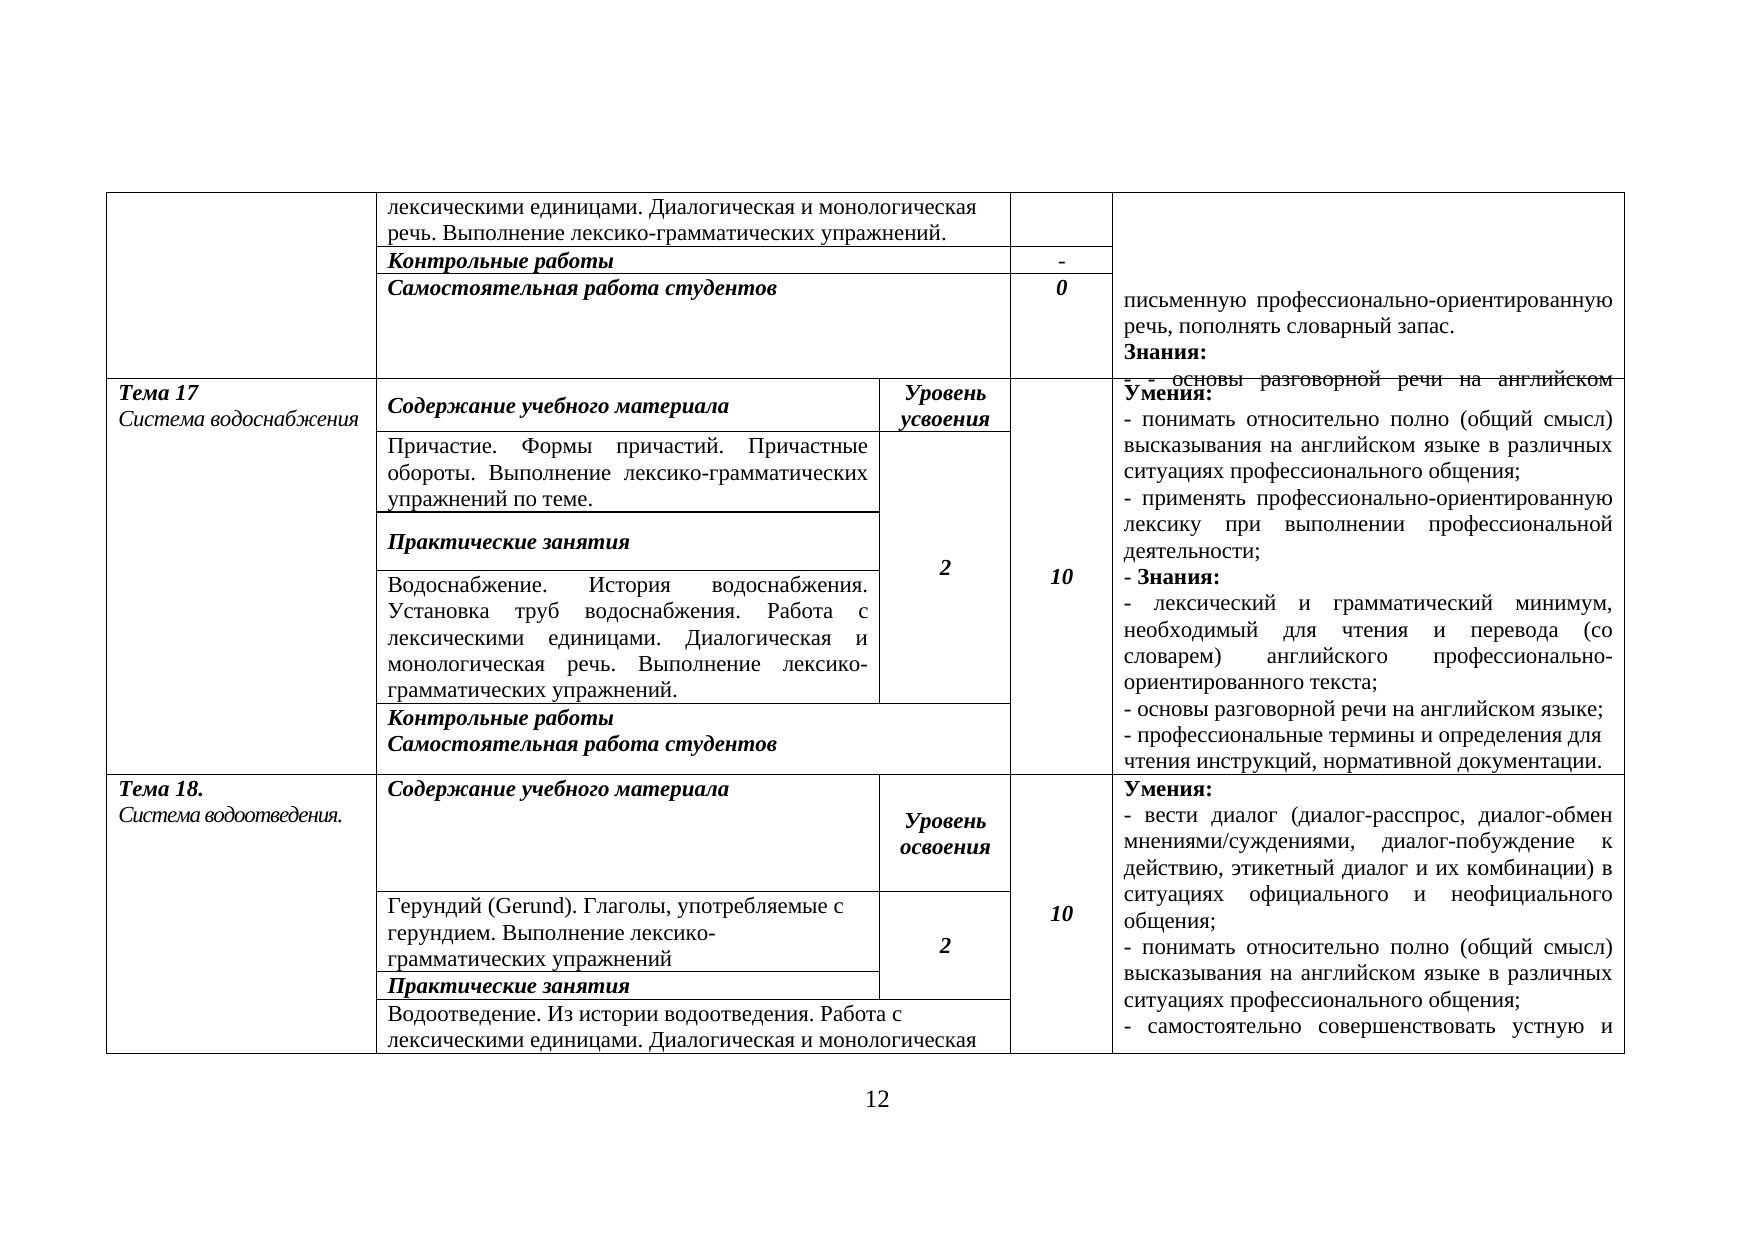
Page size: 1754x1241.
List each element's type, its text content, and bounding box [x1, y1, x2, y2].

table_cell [377, 193, 1010, 246]
table_cell 0 [1011, 274, 1112, 377]
table_cell Содержание учебного материала [377, 379, 879, 431]
table_cell 10 [1011, 775, 1112, 1052]
table_cell 2 [880, 432, 1010, 703]
table_cell Содержание учебного материала [377, 775, 879, 891]
table_cell Причастие. Формы причастий. Причастные обороты. Выполнение лексико-грамматических упражнений по теме. [377, 432, 879, 511]
table_cell 2 [880, 892, 1010, 999]
table_cell Умения: - понимать относительно полно (общий смысл) высказывания на английском языке в различных ситуациях профессионального общения; - применять профессионально-ориентированную лексику при выполнении профессиональной деятельности; - Знания: - лексический и грамматический минимум, необходимый для чтения и перевода (со словарем) английского профессионально-ориентированного текста; - основы разговорной речи на английском языке; - профессиональные термины и определения для чтения инструкций, нормативной документации. [1113, 379, 1624, 774]
table_cell Практические занятия [377, 972, 879, 999]
table_cell Самостоятельная работа студентов [377, 274, 1010, 377]
table_cell Тема 18. Система водоотведения. [107, 775, 376, 1052]
table_cell Умения: - вести диалог (диалог-расспрос, диалог-обмен мнениями/суждениями, диалог-побуждение к действию, этикетный диалог и их комбинации) в ситуациях официального и неофициального общения; - понимать относительно полно (общий смысл) высказывания на английском языке в различных ситуациях профессионального общения; - самостоятельно совершенствовать устную и письменную профессионально-ориентированную речь, пополнять словарный запас. Знания: - лексический и грамматический минимум, необходимый для чтения и перевода (со словарем) английского профессионально-ориентированного текста; - основы разговорной речи на английском языке. [1113, 775, 1624, 1052]
table_cell Контрольные работы [377, 247, 1010, 273]
table_cell Уровень усвоения [880, 379, 1010, 431]
table_cell 10 [1011, 379, 1112, 774]
table_cell Тема 17 Система водоснабжения [107, 379, 376, 774]
table_cell Уровень освоения [880, 775, 1010, 891]
table_cell - [1011, 247, 1112, 273]
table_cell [377, 1000, 1010, 1052]
table_cell Практические занятия [377, 513, 879, 570]
table_cell Водоснабжение. История водоснабжения. Установка труб водоснабжения. Работа с лексическими единицами. Диалогическая и монологическая речь. Выполнение лексико-грамматических упражнений. [377, 571, 879, 703]
table_cell Герундий (Gerund). Глаголы, употребляемые с герундием. Выполнение лексико-грамматических упражнений [377, 892, 879, 971]
table_cell Контрольные работы Самостоятельная работа студентов [377, 704, 1010, 774]
